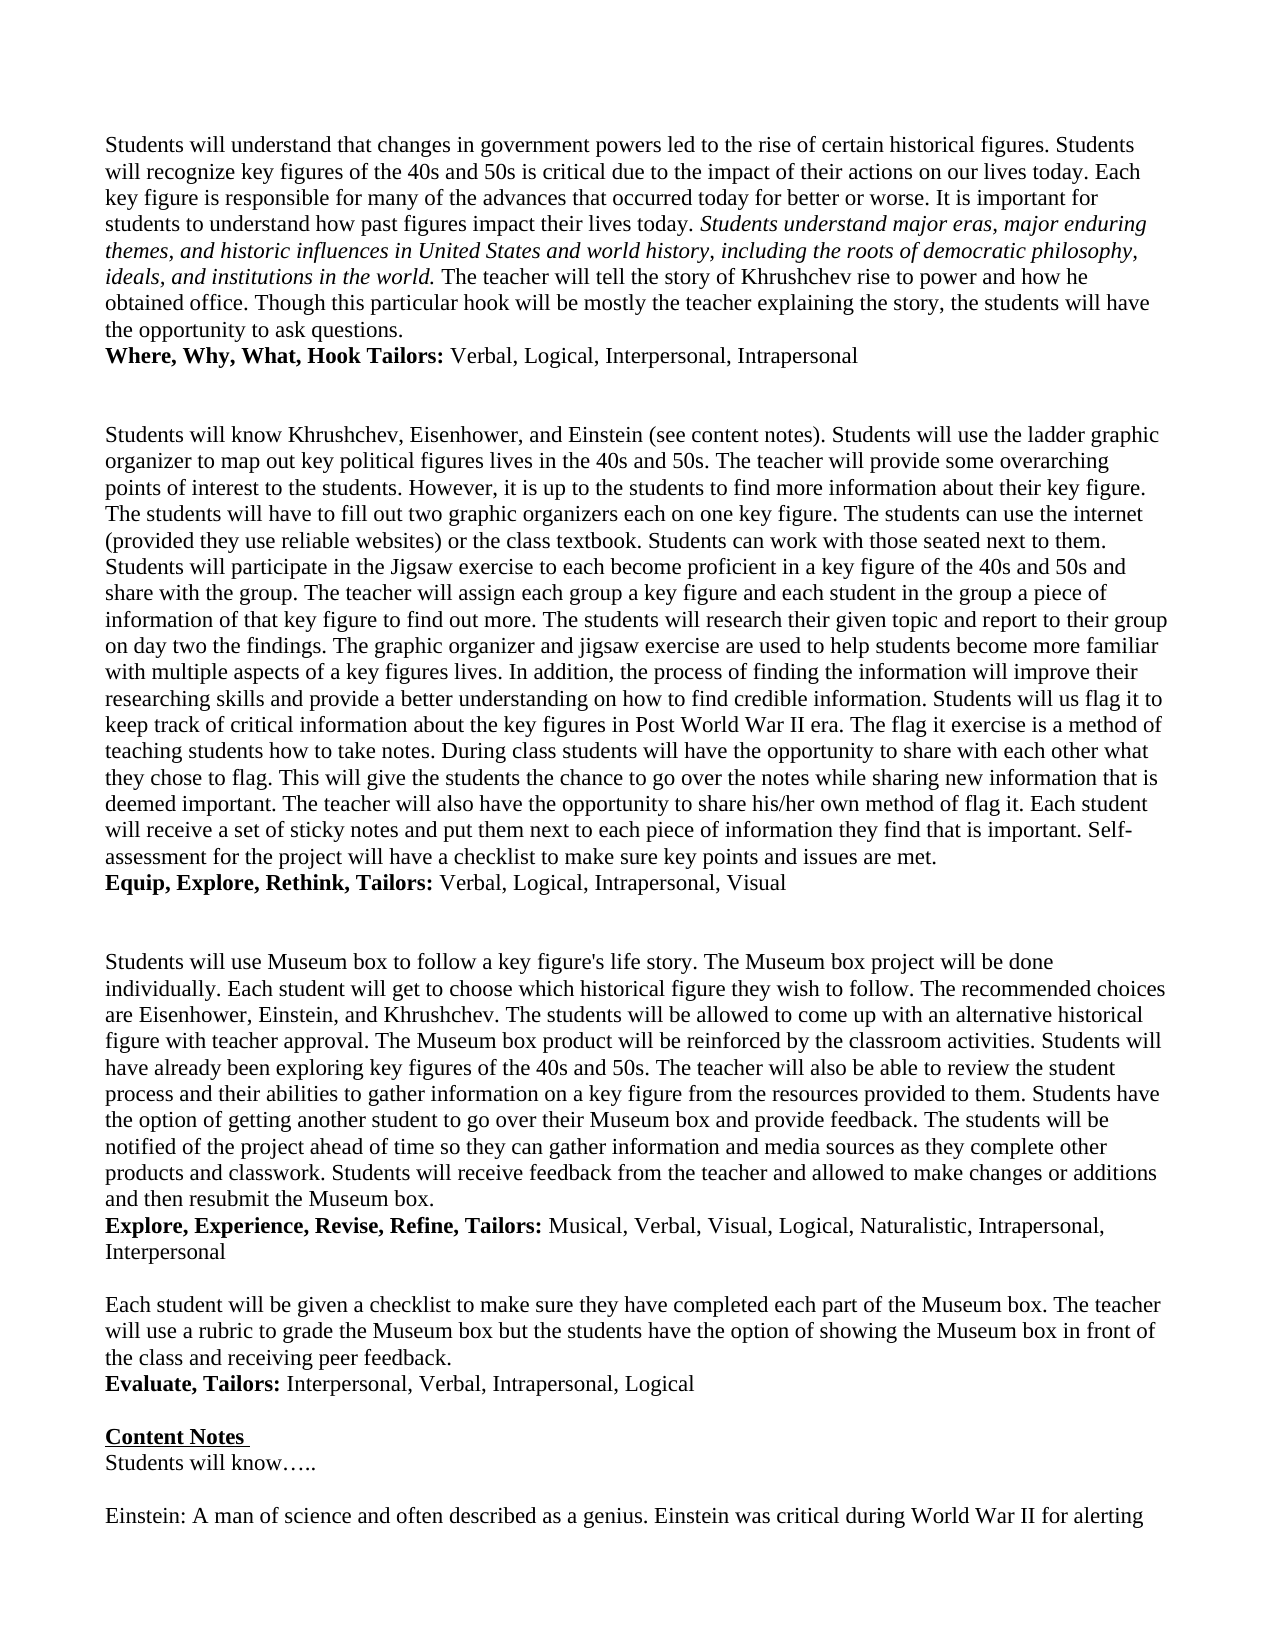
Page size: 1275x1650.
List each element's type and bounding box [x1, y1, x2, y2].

text [105, 105, 1170, 1528]
